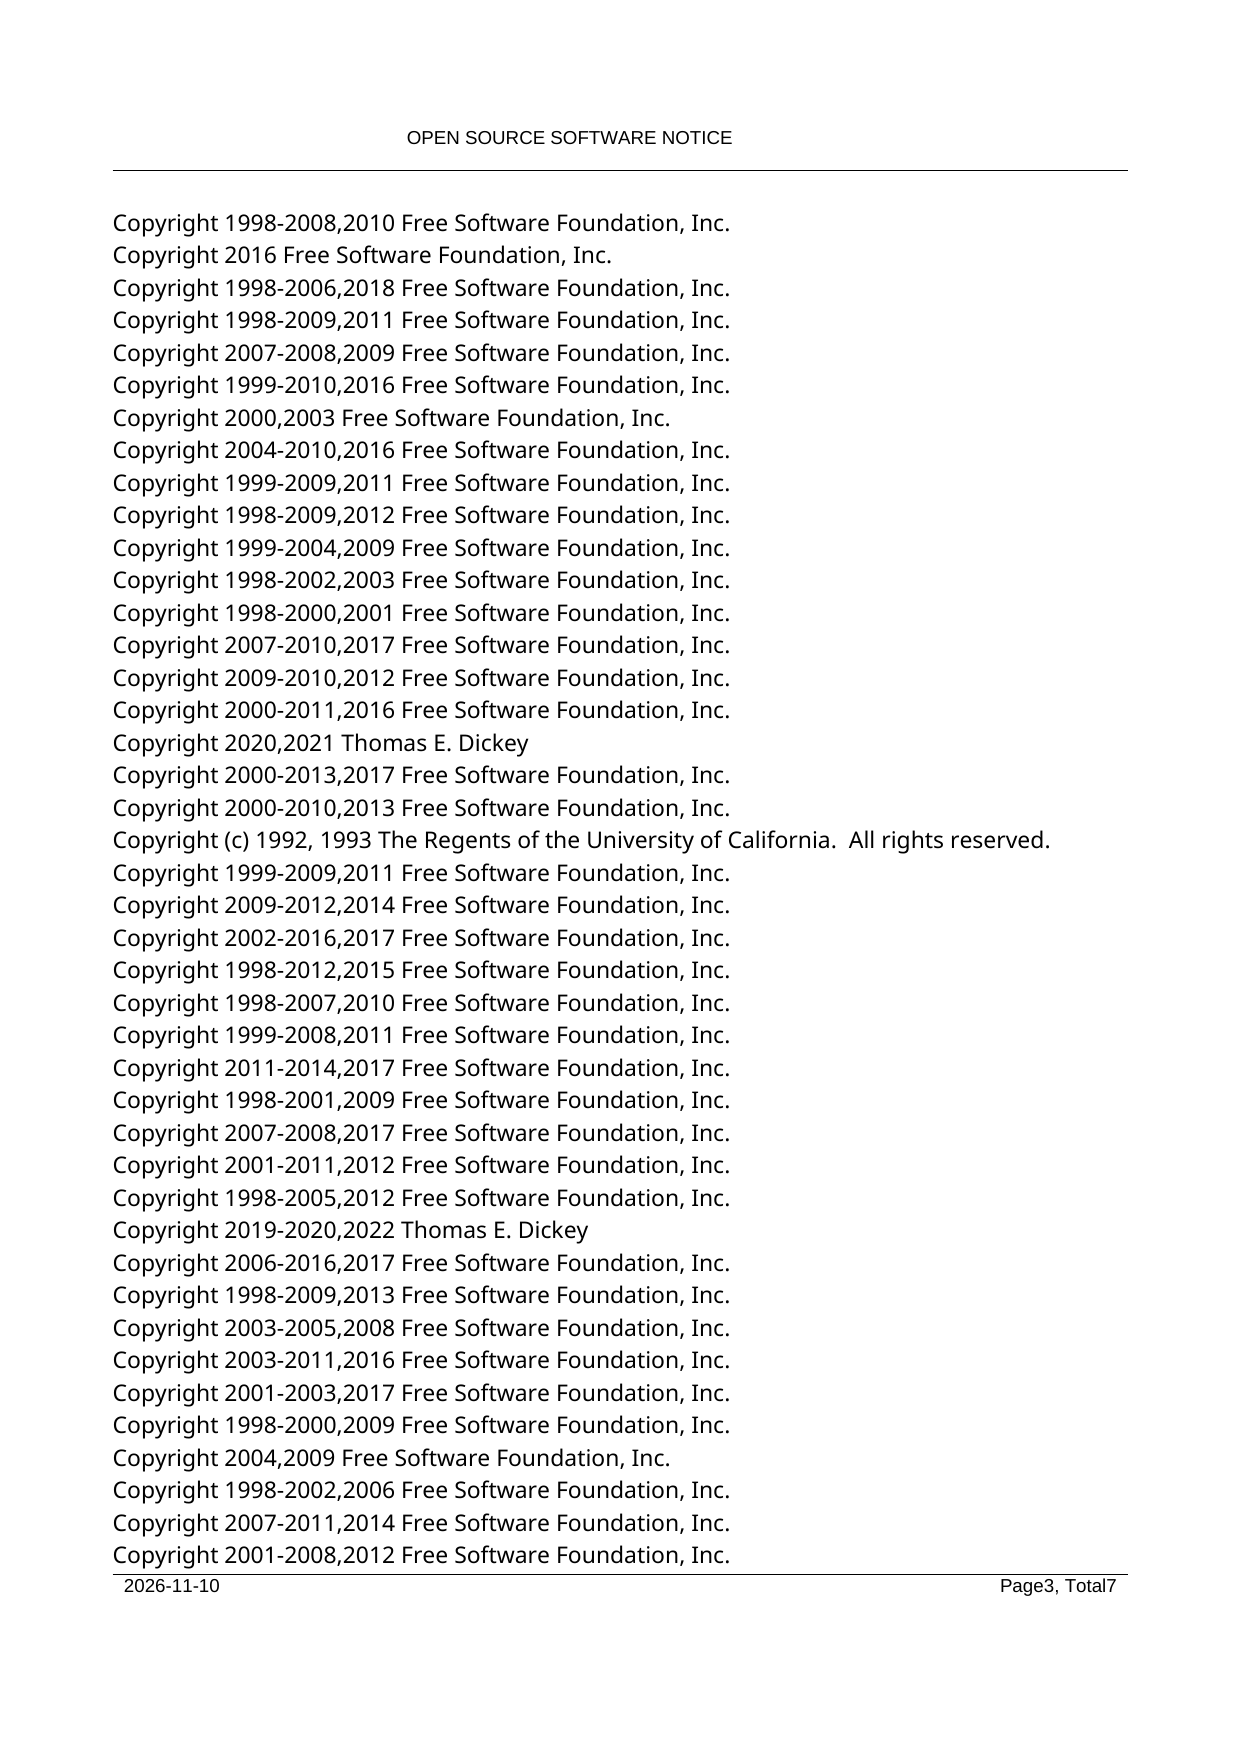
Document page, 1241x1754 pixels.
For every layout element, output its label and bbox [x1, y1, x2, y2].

text [112, 206, 1128, 1571]
